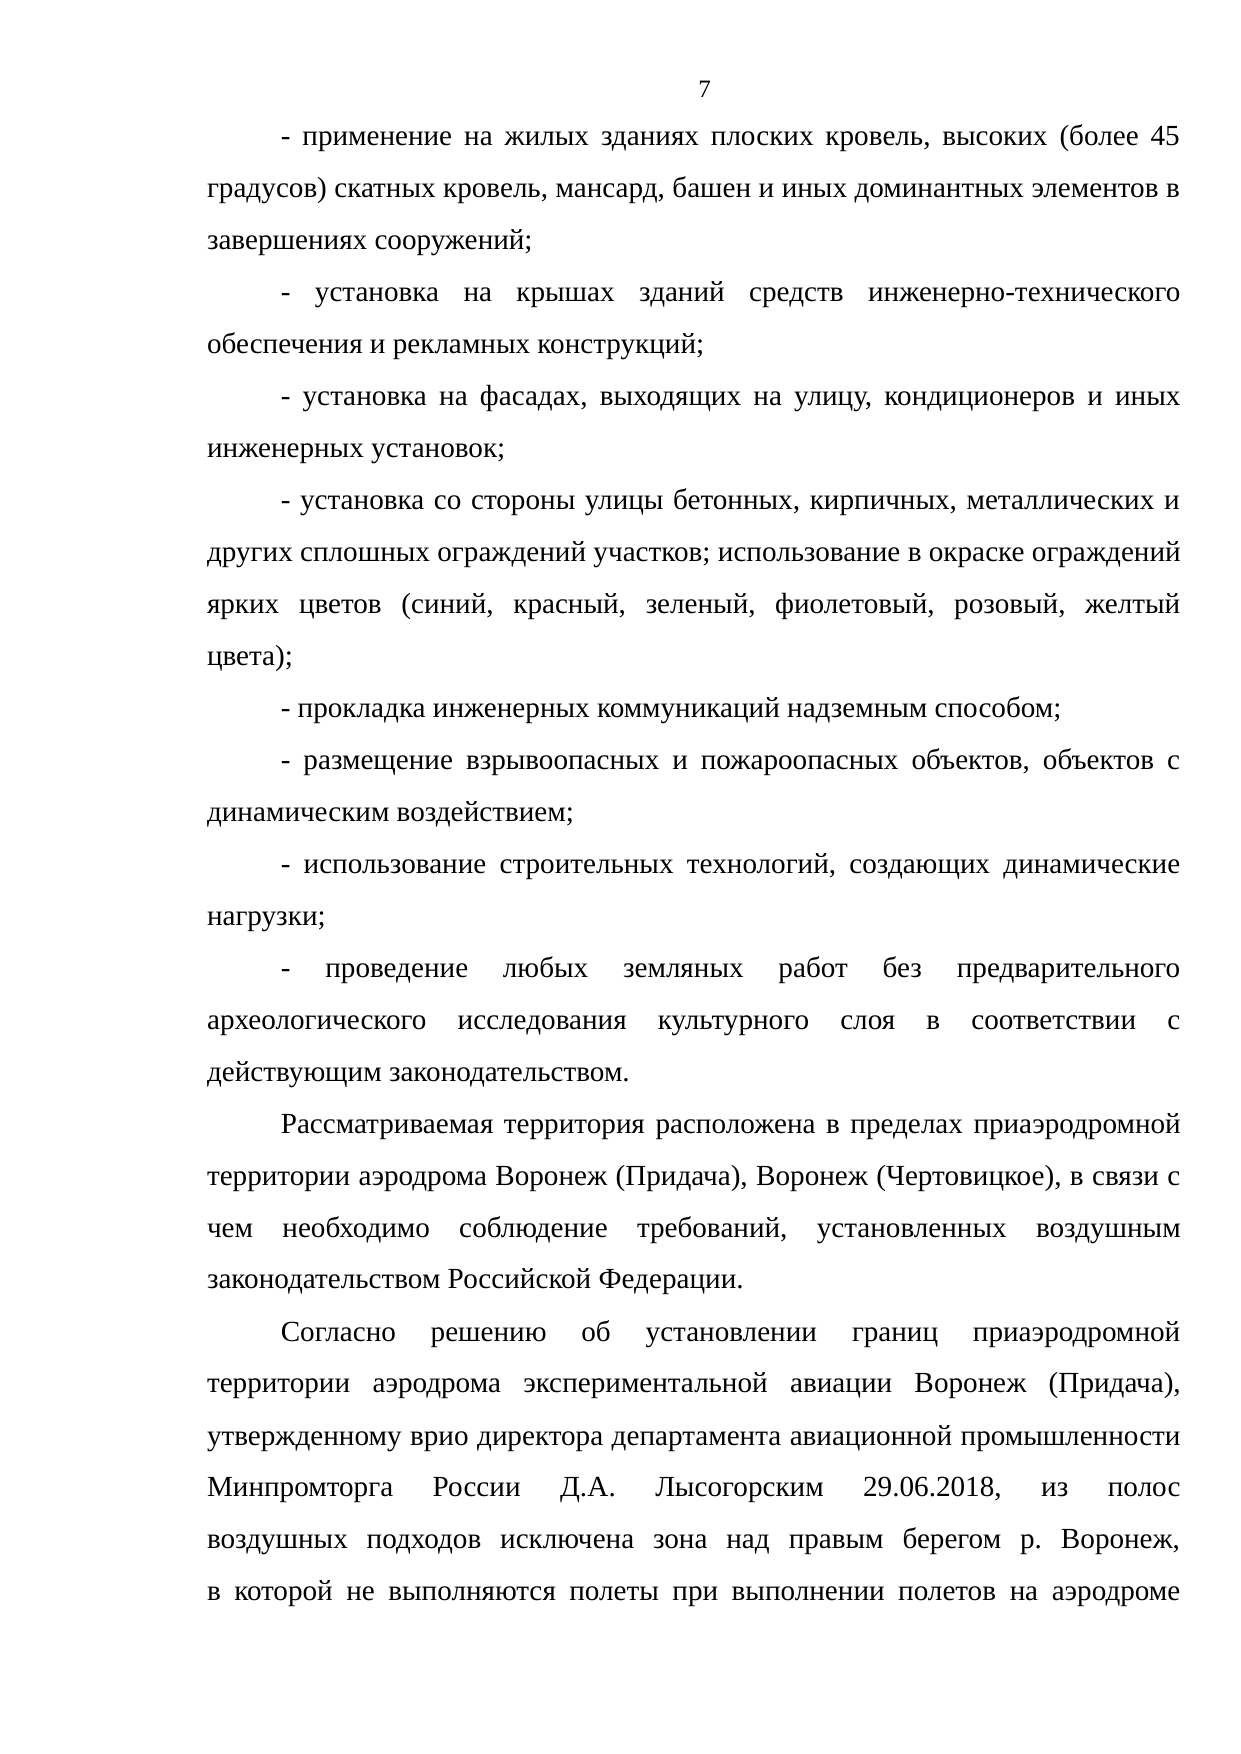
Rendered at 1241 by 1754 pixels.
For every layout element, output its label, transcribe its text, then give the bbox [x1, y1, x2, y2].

text - применение на жилых зданиях плоских кровель, высоких (более 45 градусов) скатных кровель, мансард, башен и иных доминантных элементов в завершениях сооружений; [207, 118, 1181, 256]
text - установка на фасадах, выходящих на улицу, кондиционеров и иных инженерных установок; [207, 378, 1181, 463]
text - использование строительных технологий, создающих динамические нагрузки; [207, 846, 1181, 931]
text - установка на крышах зданий средств инженерно-технического обеспечения и рекламных конструкций; [207, 274, 1181, 359]
text - проведение любых земляных работ без предварительного археологического исследования культурного слоя в соответствии с действующим законодательством. [207, 950, 1181, 1087]
text - установка со стороны улицы бетонных, кирпичных, металлических и других сплошных ограждений участков; использование в окраске ограждений ярких цветов (синий, красный, зеленый, фиолетовый, розовый, желтый цвета); [207, 482, 1181, 671]
text - прокладка инженерных коммуникаций надземным способом; [207, 690, 1181, 723]
text - размещение взрывоопасных и пожароопасных объектов, объектов с динамическим воздействием; [207, 742, 1181, 827]
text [207, 1314, 1181, 1607]
text Рассматриваемая территория расположена в пределах приаэродромной территории аэродрома Воронеж (Придача), Воронеж (Чертовицкое), в связи с чем необходимо соблюдение требований, установленных воздушным законодательством Российской Федерации. [207, 1106, 1181, 1295]
